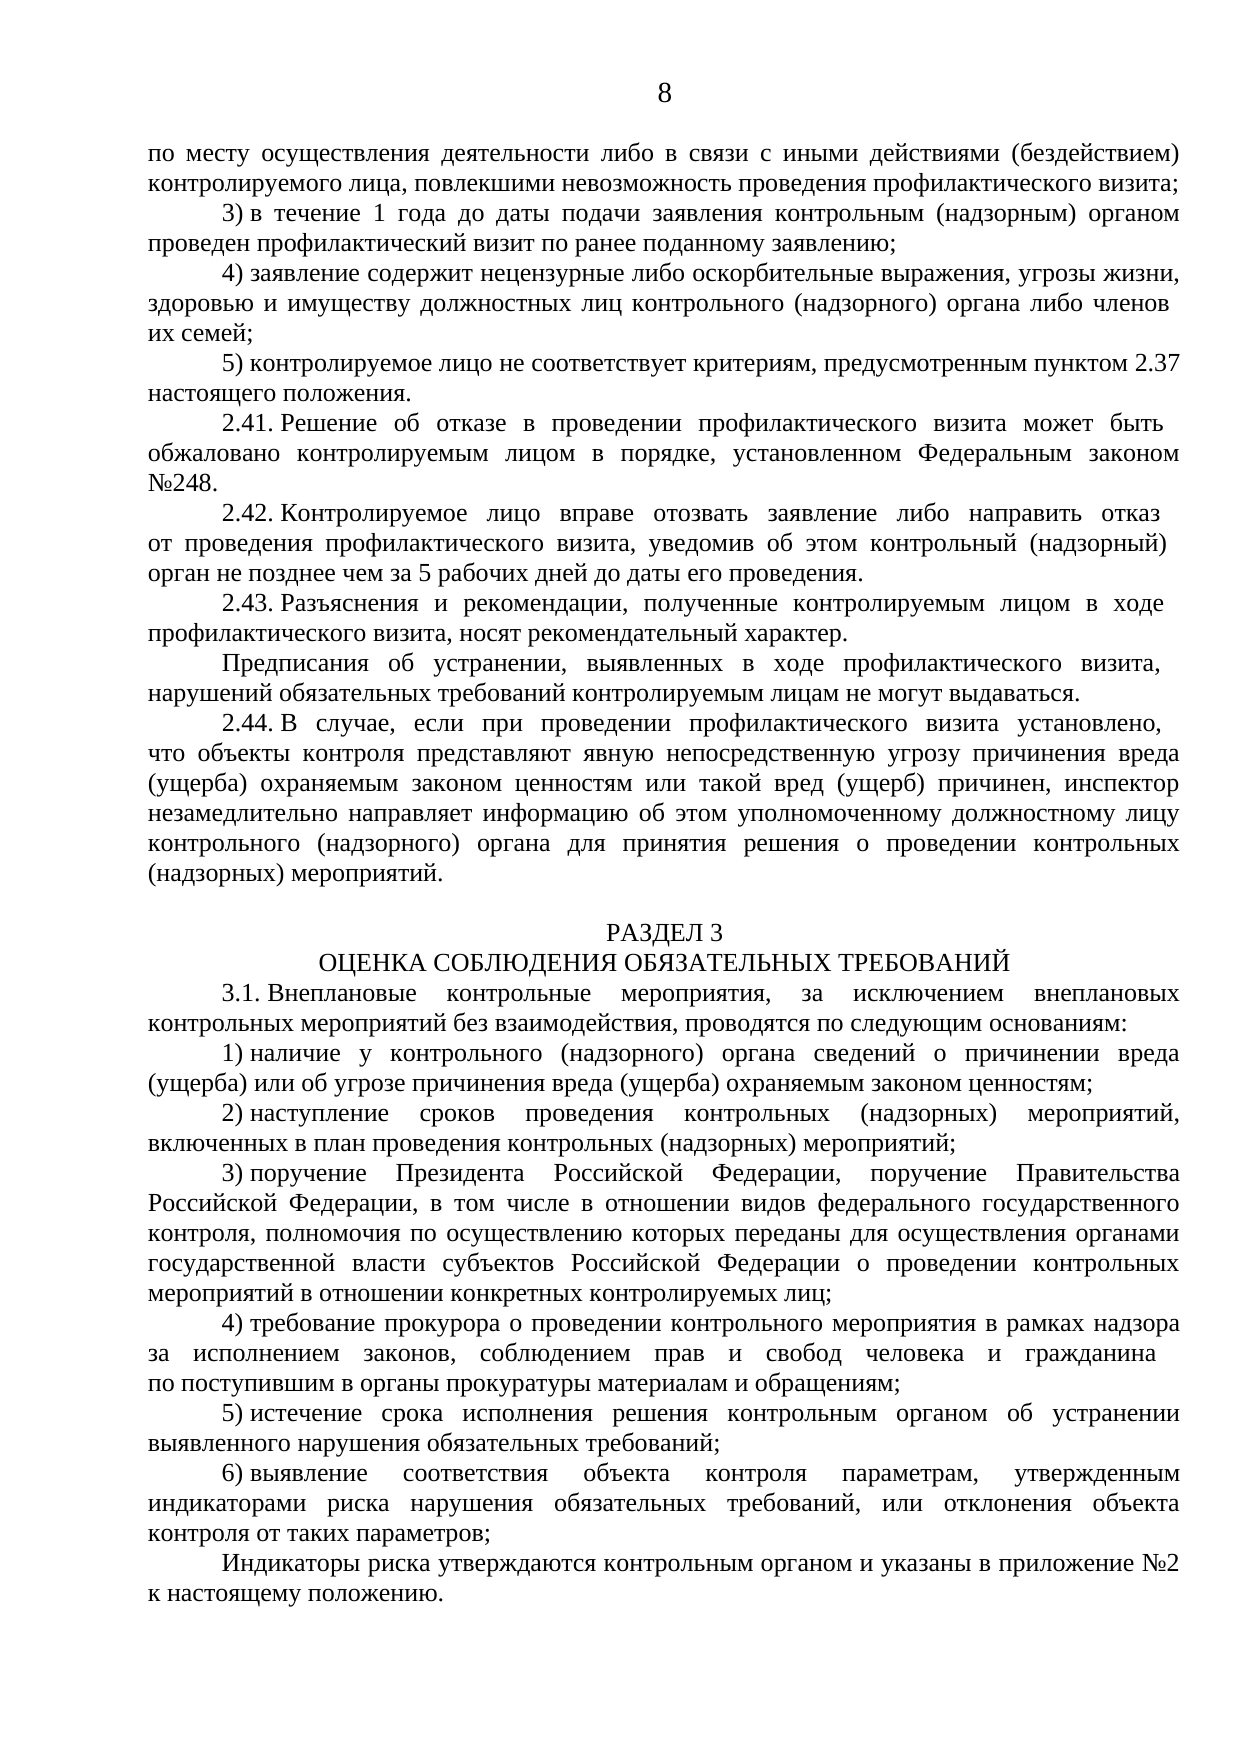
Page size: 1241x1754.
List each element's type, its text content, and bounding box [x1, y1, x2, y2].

text Предписания об устранении, выявленных в ходе профилактического визита, нарушений обязательных требований контролируемым лицам не могут выдаваться. [148, 647, 1181, 707]
text 2.44. В случае, если при проведении профилактического визита установлено, что объекты контроля представляют явную непосредственную угрозу причинения вреда (ущерба) охраняемым законом ценностям или такой вред (ущерб) причинен, инспектор незамедлительно направляет информацию об этом уполномоченному должностному лицу контрольного (надзорного) органа для принятия решения о проведении контрольных (надзорных) мероприятий. [148, 707, 1181, 887]
text 6) выявление соответствия объекта контроля параметрам, утвержденным индикаторами риска нарушения обязательных требований, или отклонения объекта контроля от таких параметров; [148, 1457, 1181, 1547]
text 5) истечение срока исполнения решения контрольным органом об устранении выявленного нарушения обязательных требований; [148, 1397, 1181, 1457]
text ОЦЕНКА СОБЛЮДЕНИЯ ОБЯЗАТЕЛЬНЫХ ТРЕБОВАНИЙ [148, 947, 1181, 977]
text 2) наступление сроков проведения контрольных (надзорных) мероприятий, включенных в план проведения контрольных (надзорных) мероприятий; [148, 1097, 1181, 1157]
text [148, 137, 1181, 197]
text РАЗДЕЛ 3 [148, 917, 1181, 947]
text 3.1. Внеплановые контрольные мероприятия, за исключением внеплановых контрольных мероприятий без взаимодействия, проводятся по следующим основаниям: [148, 977, 1181, 1037]
text 2.42. Контролируемое лицо вправе отозвать заявление либо направить отказ от проведения профилактического визита, уведомив об этом контрольный (надзорный) орган не позднее чем за 5 рабочих дней до даты его проведения. [148, 497, 1181, 587]
text Индикаторы риска утверждаются контрольным органом и указаны в приложение №2 к настоящему положению. [148, 1547, 1181, 1607]
text 2.43. Разъяснения и рекомендации, полученные контролируемым лицом в ходе профилактического визита, носят рекомендательный характер. [148, 587, 1181, 647]
text 4) требование прокурора о проведении контрольного мероприятия в рамках надзора за исполнением законов, соблюдением прав и свобод человека и гражданина по поступившим в органы прокуратуры материалам и обращениям; [148, 1307, 1181, 1397]
text 3) в течение 1 года до даты подачи заявления контрольным (надзорным) органом проведен профилактический визит по ранее поданному заявлению; [148, 197, 1181, 257]
text 1) наличие у контрольного (надзорного) органа сведений о причинении вреда (ущерба) или об угрозе причинения вреда (ущерба) охраняемым законом ценностям; [148, 1037, 1181, 1097]
text 2.41. Решение об отказе в проведении профилактического визита может быть обжаловано контролируемым лицом в порядке, установленном Федеральным законом №248. [148, 407, 1181, 497]
text 5) контролируемое лицо не соответствует критериям, предусмотренным пунктом 2.37 настоящего положения. [148, 347, 1181, 407]
text 4) заявление содержит нецензурные либо оскорбительные выражения, угрозы жизни, здоровью и имуществу должностных лиц контрольного (надзорного) органа либо членов их семей; [148, 257, 1181, 347]
text 3) поручение Президента Российской Федерации, поручение Правительства Российской Федерации, в том числе в отношении видов федерального государственного контроля, полномочия по осуществлению которых переданы для осуществления органами государственной власти субъектов Российской Федерации о проведении контрольных мероприятий в отношении конкретных контролируемых лиц; [148, 1157, 1181, 1307]
